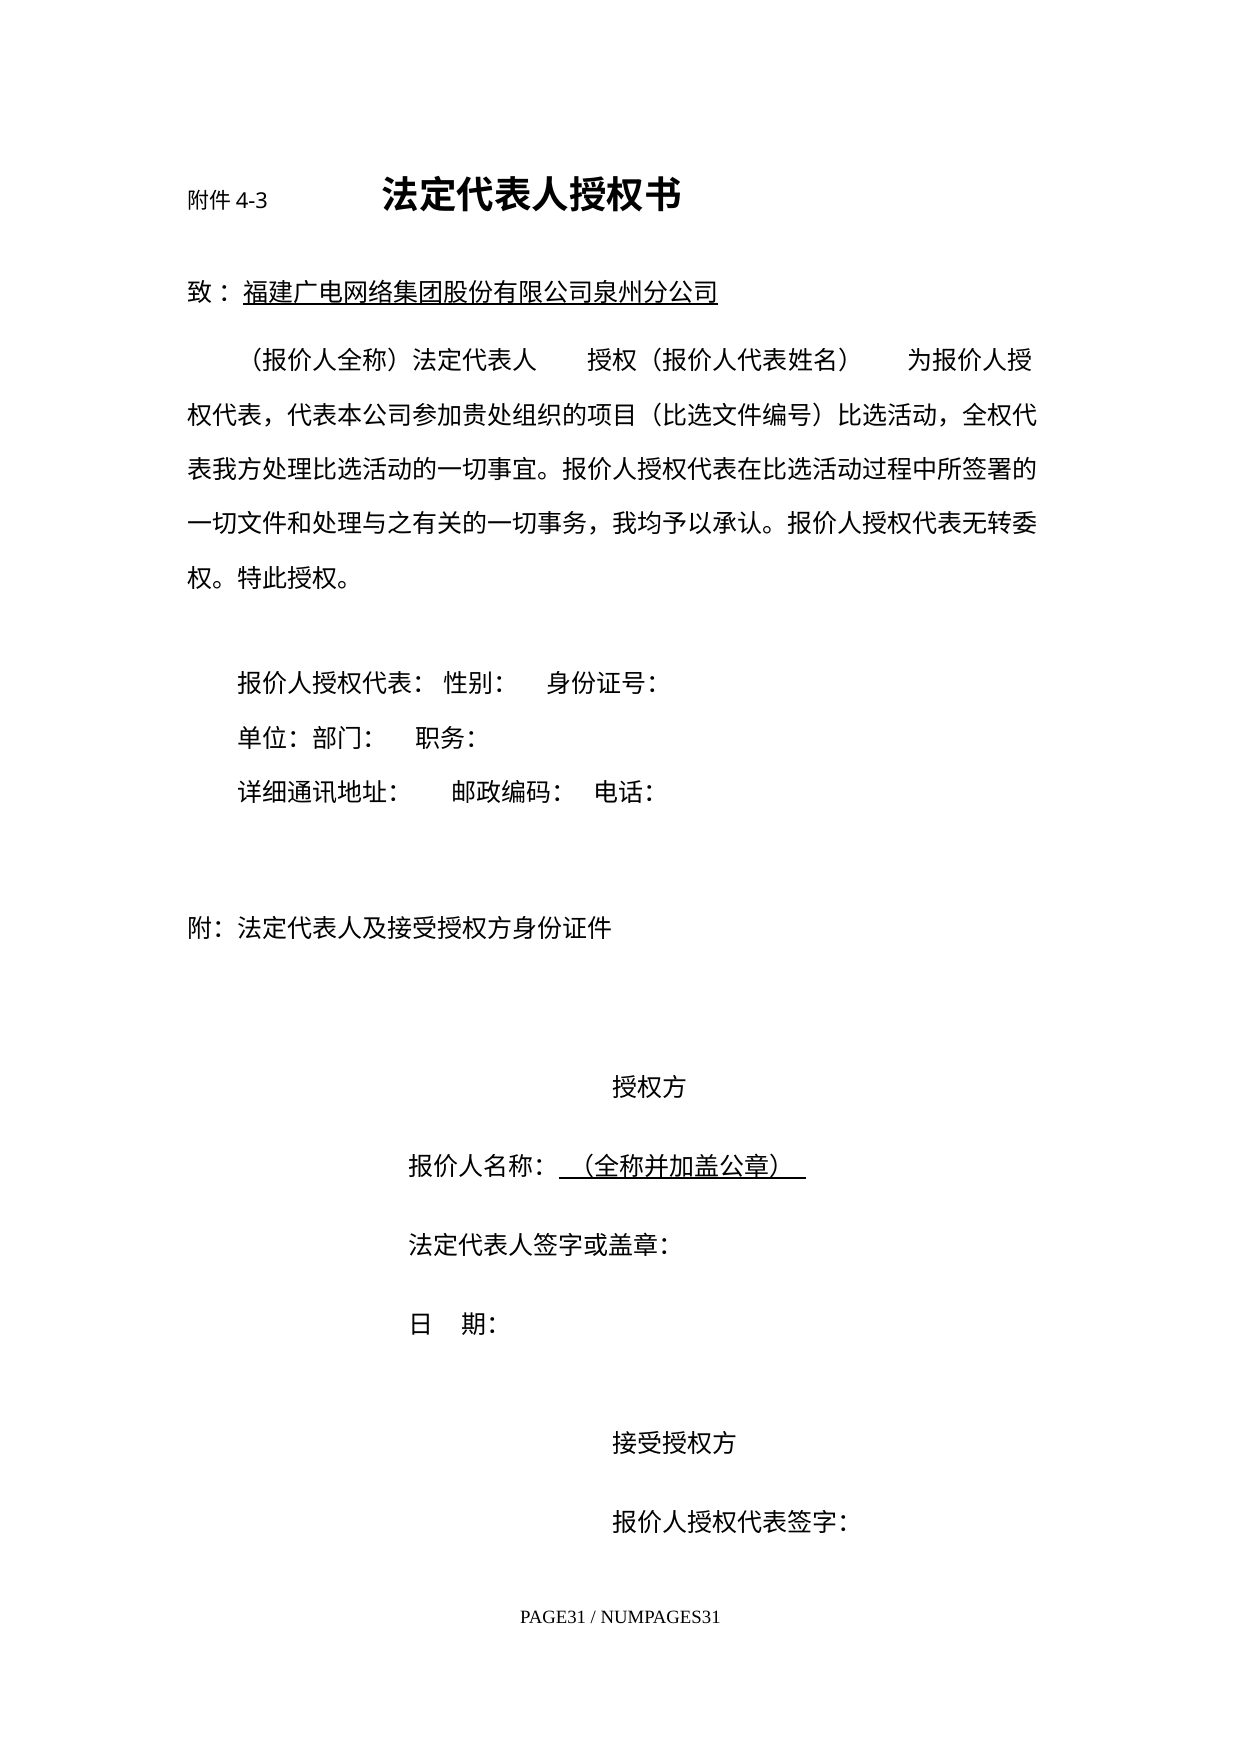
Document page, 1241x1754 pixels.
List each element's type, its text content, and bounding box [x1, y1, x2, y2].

text （报价人全称）法定代表人 授权（报价人代表姓名） 为报价人授权代表，代表本公司参加贵处组织的项目（比选文件编号）比选活动，全权代表我方处理比选活动的一切事宜。报价人授权代表在比选活动过程中所签署的一切文件和处理与之有关的一切事务，我均予以承认。报价人授权代表无转委权。特此授权。 [187, 341, 1053, 594]
text 单位：部门： 职务： [187, 718, 1053, 754]
text 附件4-3 法定代表人授权书 [187, 160, 1053, 225]
text 报价人授权代表： 性别： 身份证号： [187, 664, 1053, 700]
text 法定代表人签字或盖章： [187, 1223, 1053, 1262]
text 日 期： [187, 1302, 1053, 1341]
text 报价人名称： （全称并加盖公章） [187, 1143, 1053, 1183]
text 详细通讯地址： 邮政编码： 电话： [187, 772, 1053, 809]
text 报价人授权代表签字： [187, 1500, 1053, 1539]
text 授权方 [187, 1064, 1053, 1104]
text 致 ：福建广电网络集团股份有限公司泉州分公司 [187, 258, 1053, 323]
text 附：法定代表人及接受授权方身份证件 [187, 906, 1053, 946]
text 接受授权方 [187, 1421, 1053, 1460]
